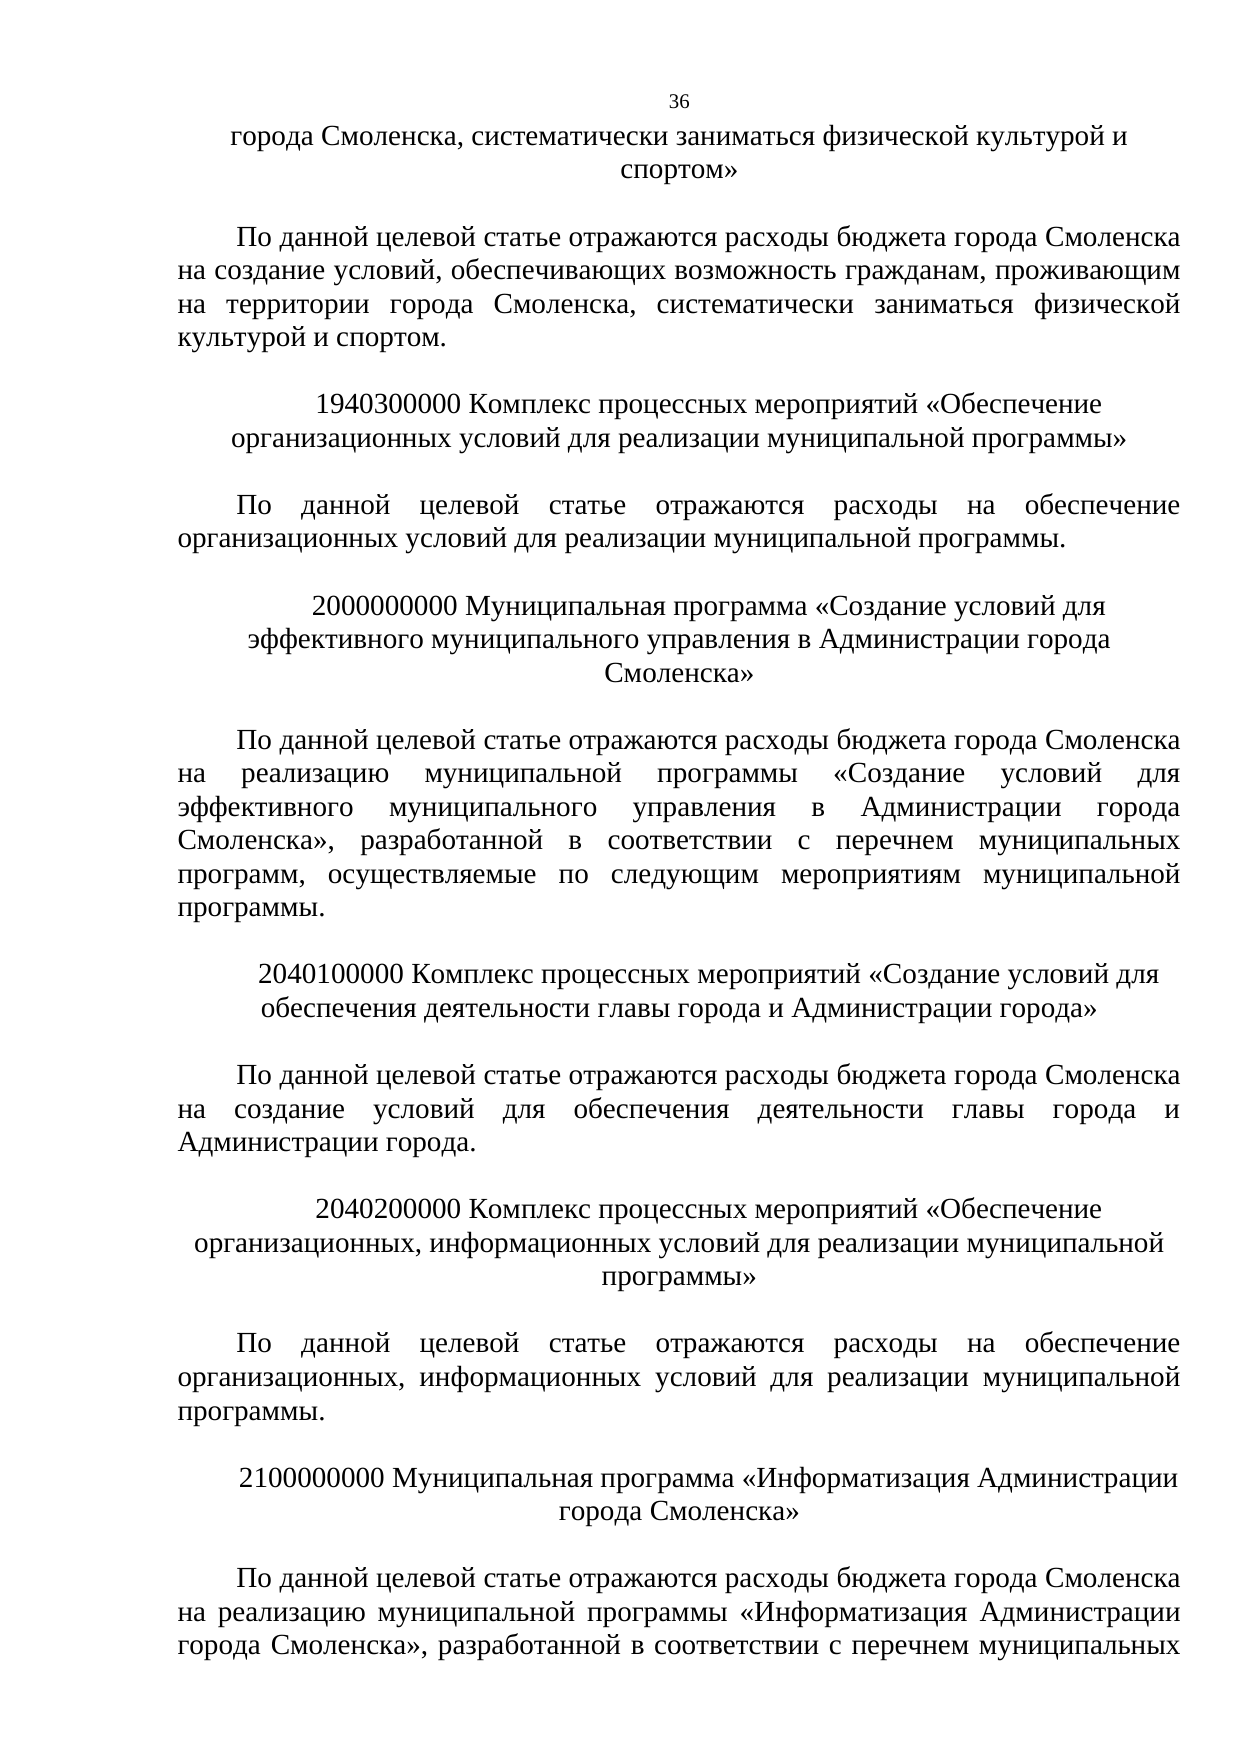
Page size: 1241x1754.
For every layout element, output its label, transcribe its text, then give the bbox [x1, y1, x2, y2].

text 2040200000 Комплекс процессных мероприятий «Обеспечение организационных, информационных условий для реализации муниципальной программы» [177, 1191, 1181, 1292]
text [177, 1560, 1181, 1661]
text 1940300000 Комплекс процессных мероприятий «Обеспечение организационных условий для реализации муниципальной программы» [177, 386, 1181, 453]
text По данной целевой статье отражаются расходы на обеспечение организационных, информационных условий для реализации муниципальной программы. [177, 1326, 1181, 1426]
text По данной целевой статье отражаются расходы бюджета города Смоленска на реализацию муниципальной программы «Создание условий для эффективного муниципального управления в Администрации города Смоленска», разработанной в соответствии с перечнем муниципальных программ, осуществляемые по следующим мероприятиям муниципальной программы. [177, 722, 1181, 923]
text 2000000000 Муниципальная программа «Создание условий для эффективного муниципального управления в Администрации города Смоленска» [177, 588, 1181, 688]
text По данной целевой статье отражаются расходы на обеспечение организационных условий для реализации муниципальной программы. [177, 487, 1181, 554]
text По данной целевой статье отражаются расходы бюджета города Смоленска на создание условий, обеспечивающих возможность гражданам, проживающим на территории города Смоленска, систематически заниматься физической культурой и спортом. [177, 219, 1181, 353]
text 2040100000 Комплекс процессных мероприятий «Создание условий для обеспечения деятельности главы города и Администрации города» [177, 957, 1181, 1024]
text 2100000000 Муниципальная программа «Информатизация Администрации города Смоленска» [177, 1460, 1181, 1527]
text По данной целевой статье отражаются расходы бюджета города Смоленска на создание условий для обеспечения деятельности главы города и Администрации города. [177, 1057, 1181, 1158]
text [177, 118, 1181, 185]
